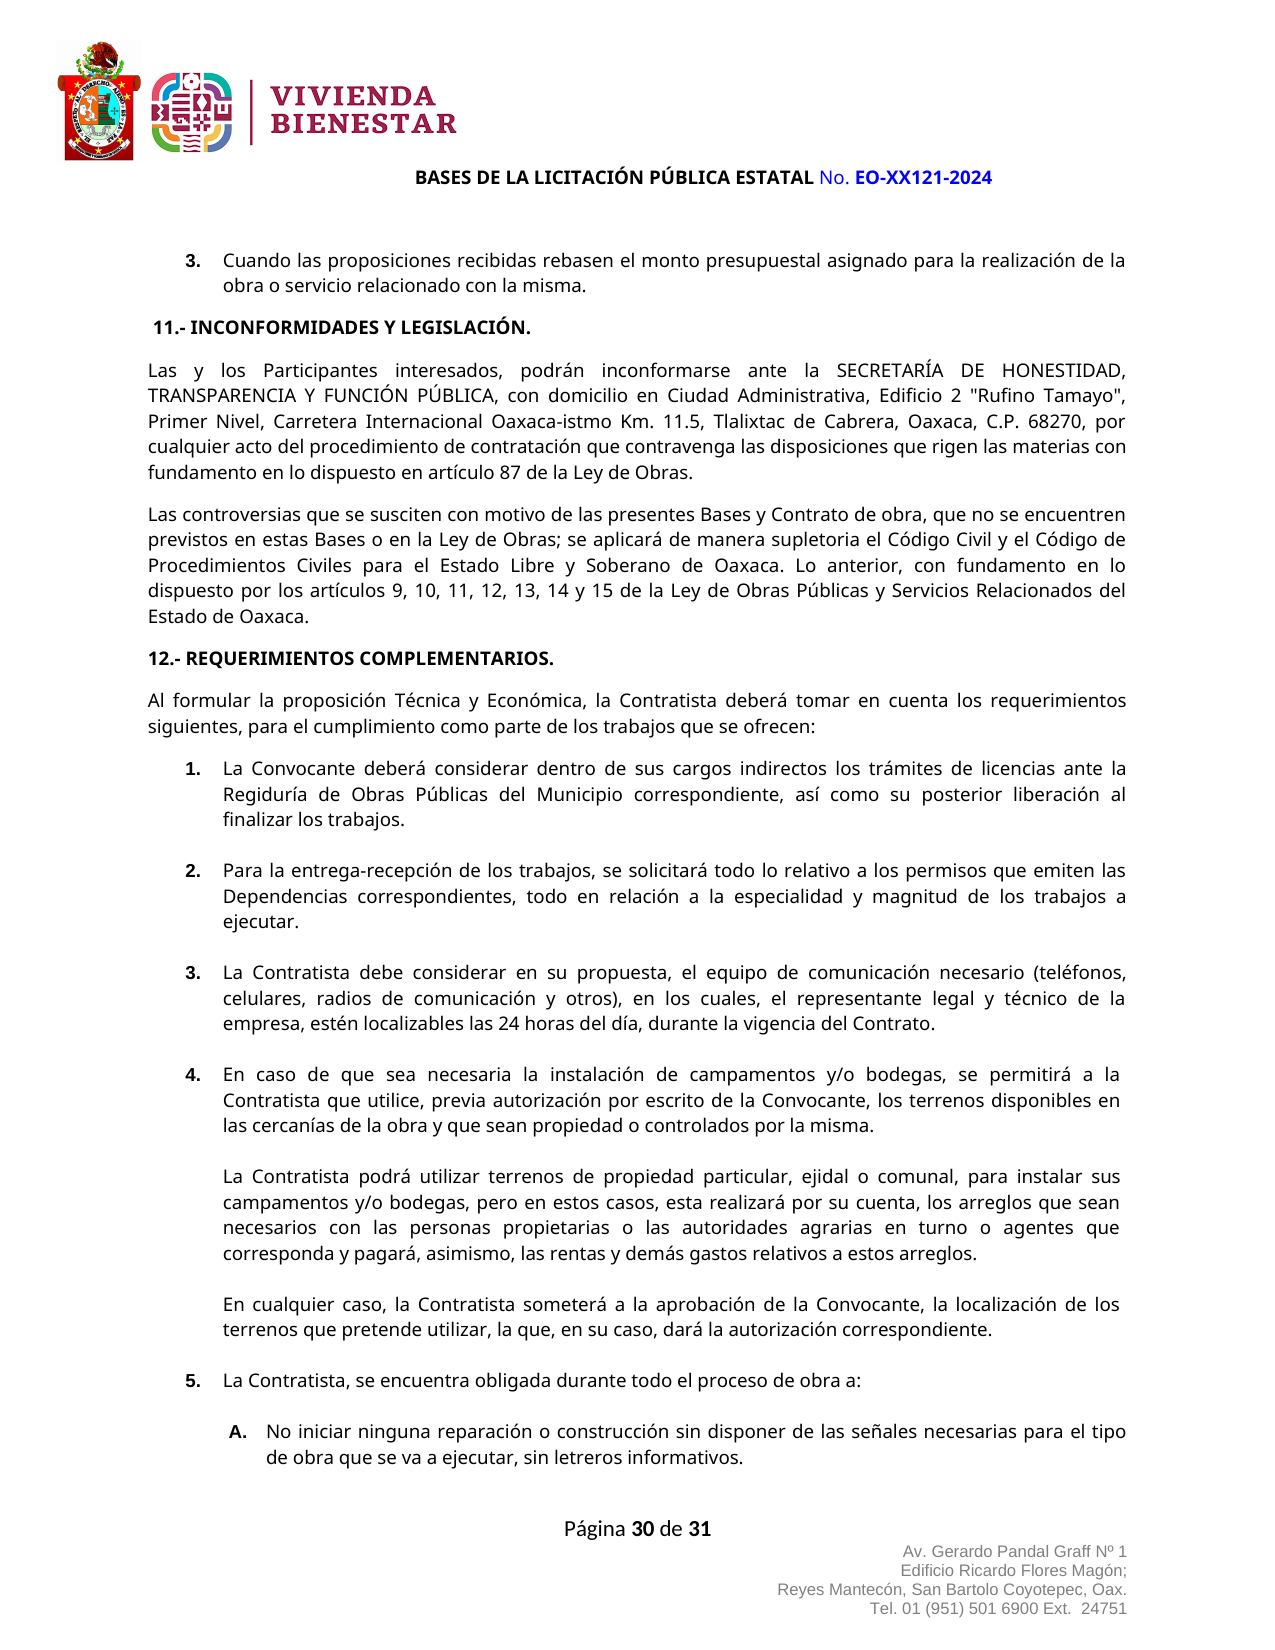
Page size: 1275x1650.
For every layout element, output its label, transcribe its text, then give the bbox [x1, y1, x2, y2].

list Para la entrega-recepción de los trabajos, se solicitará todo lo relativo a los permisos que emiten las Dependencias correspondientes, todo en relación a la especialidad y magnitud de los trabajos a ejecutar. [185, 857, 1127, 934]
picture [55, 41, 143, 163]
text En cualquier caso, la Contratista someterá a la aprobación de la Convocante, la localización de los terrenos que pretende utilizar, la que, en su caso, dará la autorización correspondiente. [223, 1291, 1121, 1342]
list Cuando las proposiciones recibidas rebasen el monto presupuestal asignado para la realización de la obra o servicio relacionado con la misma. [185, 247, 1127, 298]
list La Contratista debe considerar en su propuesta, el equipo de comunicación necesario (teléfonos, celulares, radios de comunicación y otros), en los cuales, el representante legal y técnico de la empresa, estén localizables las 24 horas del día, durante la vigencia del Contrato. [185, 959, 1127, 1036]
list La Convocante deberá considerar dentro de sus cargos indirectos los trámites de licencias ante la Regiduría de Obras Públicas del Municipio correspondiente, así como su posterior liberación al finalizar los trabajos. [185, 755, 1127, 832]
text Las y los Participantes interesados, podrán inconformarse ante la SECRETARÍA DE HONESTIDAD, TRANSPARENCIA Y FUNCIÓN PÚBLICA, con domicilio en Ciudad Administrativa, Edificio 2 "Rufino Tamayo", Primer Nivel, Carretera Internacional Oaxaca-istmo Km. 11.5, Tlalixtac de Cabrera, Oaxaca, C.P. 68270, por cualquier acto del procedimiento de contratación que contravenga las disposiciones que rigen las materias con fundamento en lo dispuesto en artículo 87 de la Ley de Obras. [148, 357, 1127, 484]
text 11.- INCONFORMIDADES Y LEGISLACIÓN. [148, 315, 1127, 340]
list No iniciar ninguna reparación o construcción sin disponer de las señales necesarias para el tipo de obra que se va a ejecutar, sin letreros informativos. [228, 1419, 1127, 1470]
list En caso de que sea necesaria la instalación de campamentos y/o bodegas, se permitirá a la Contratista que utilice, previa autorización por escrito de la Convocante, los terrenos disponibles en las cercanías de la obra y que sean propiedad o controlados por la misma. [185, 1062, 1121, 1138]
text Las controversias que se susciten con motivo de las presentes Bases y Contrato de obra, que no se encuentren previstos en estas Bases o en la Ley de Obras; se aplicará de manera supletoria el Código Civil y el Código de Procedimientos Civiles para el Estado Libre y Soberano de Oaxaca. Lo anterior, con fundamento en lo dispuesto por los artículos 9, 10, 11, 12, 13, 14 y 15 de la Ley de Obras Públicas y Servicios Relacionados del Estado de Oaxaca. [148, 501, 1127, 629]
text La Contratista podrá utilizar terrenos de propiedad particular, ejidal o comunal, para instalar sus campamentos y/o bodegas, pero en estos casos, esta realizará por su cuenta, los arreglos que sean necesarios con las personas propietarias o las autoridades agrarias en turno o agentes que corresponda y pagará, asimismo, las rentas y demás gastos relativos a estos arreglos. [223, 1164, 1121, 1266]
text Al formular la proposición Técnica y Económica, la Contratista deberá tomar en cuenta los requerimientos siguientes, para el cumplimiento como parte de los trabajos que se ofrecen: [148, 688, 1127, 739]
picture [147, 64, 473, 161]
list La Contratista, se encuentra obligada durante todo el proceso de obra a: [185, 1368, 1127, 1393]
text 12.- REQUERIMIENTOS COMPLEMENTARIOS. [148, 645, 1127, 671]
